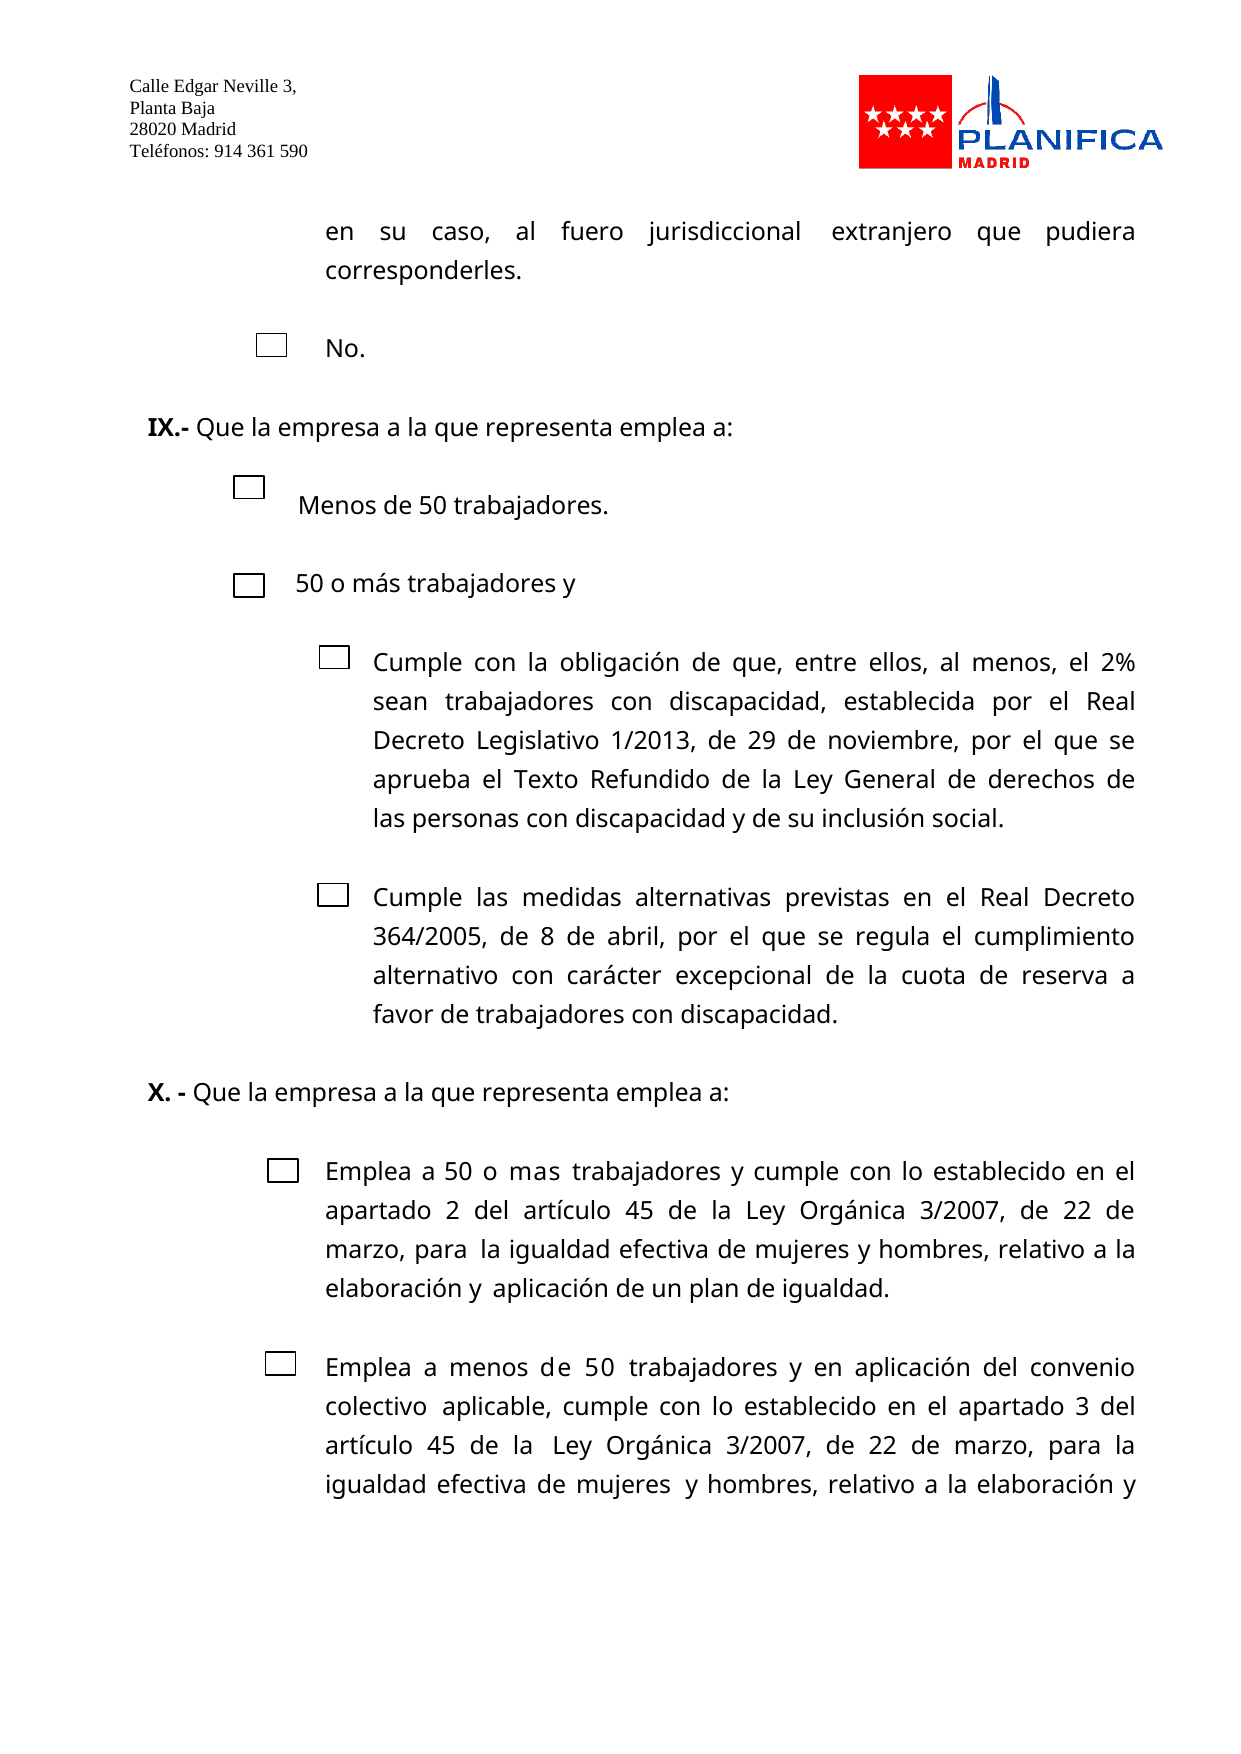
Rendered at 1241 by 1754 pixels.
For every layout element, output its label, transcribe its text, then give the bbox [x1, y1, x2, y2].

picture [858, 75, 1172, 169]
text Cumple con la obligación de que, entre ellos, al menos, el 2% sean trabajadores con discapacidad, establecida por el Real Decreto Legislativo 1/2013, de 29 de noviembre, por el que se aprueba el Texto Refundido de la Ley General de derechos de las personas con discapacidad y de su inclusión social. [373, 644, 1136, 835]
text IX.- Que la empresa a la que representa emplea a: [148, 409, 1129, 443]
text Menos de 50 trabajadores. [223, 487, 1129, 522]
text 50 o más trabajadores y [148, 566, 1161, 600]
text X. - Que la empresa a la que representa emplea a: [148, 1075, 1161, 1109]
text No. [148, 331, 1161, 365]
text Emplea a 50 o mas trabajadores y cumple con lo establecido en el apartado 2 del artículo 45 de la Ley Orgánica 3/2007, de 22 de marzo, para la igualdad efectiva de mujeres y hombres, relativo a la elaboración y aplicación de un plan de igualdad. [325, 1153, 1136, 1305]
text Cumple las medidas alternativas previstas en el Real Decreto 364/2005, de 8 de abril, por el que se regula el cumplimiento alternativo con carácter excepcional de la cuota de reserva a favor de trabajadores con discapacidad. [373, 879, 1136, 1031]
